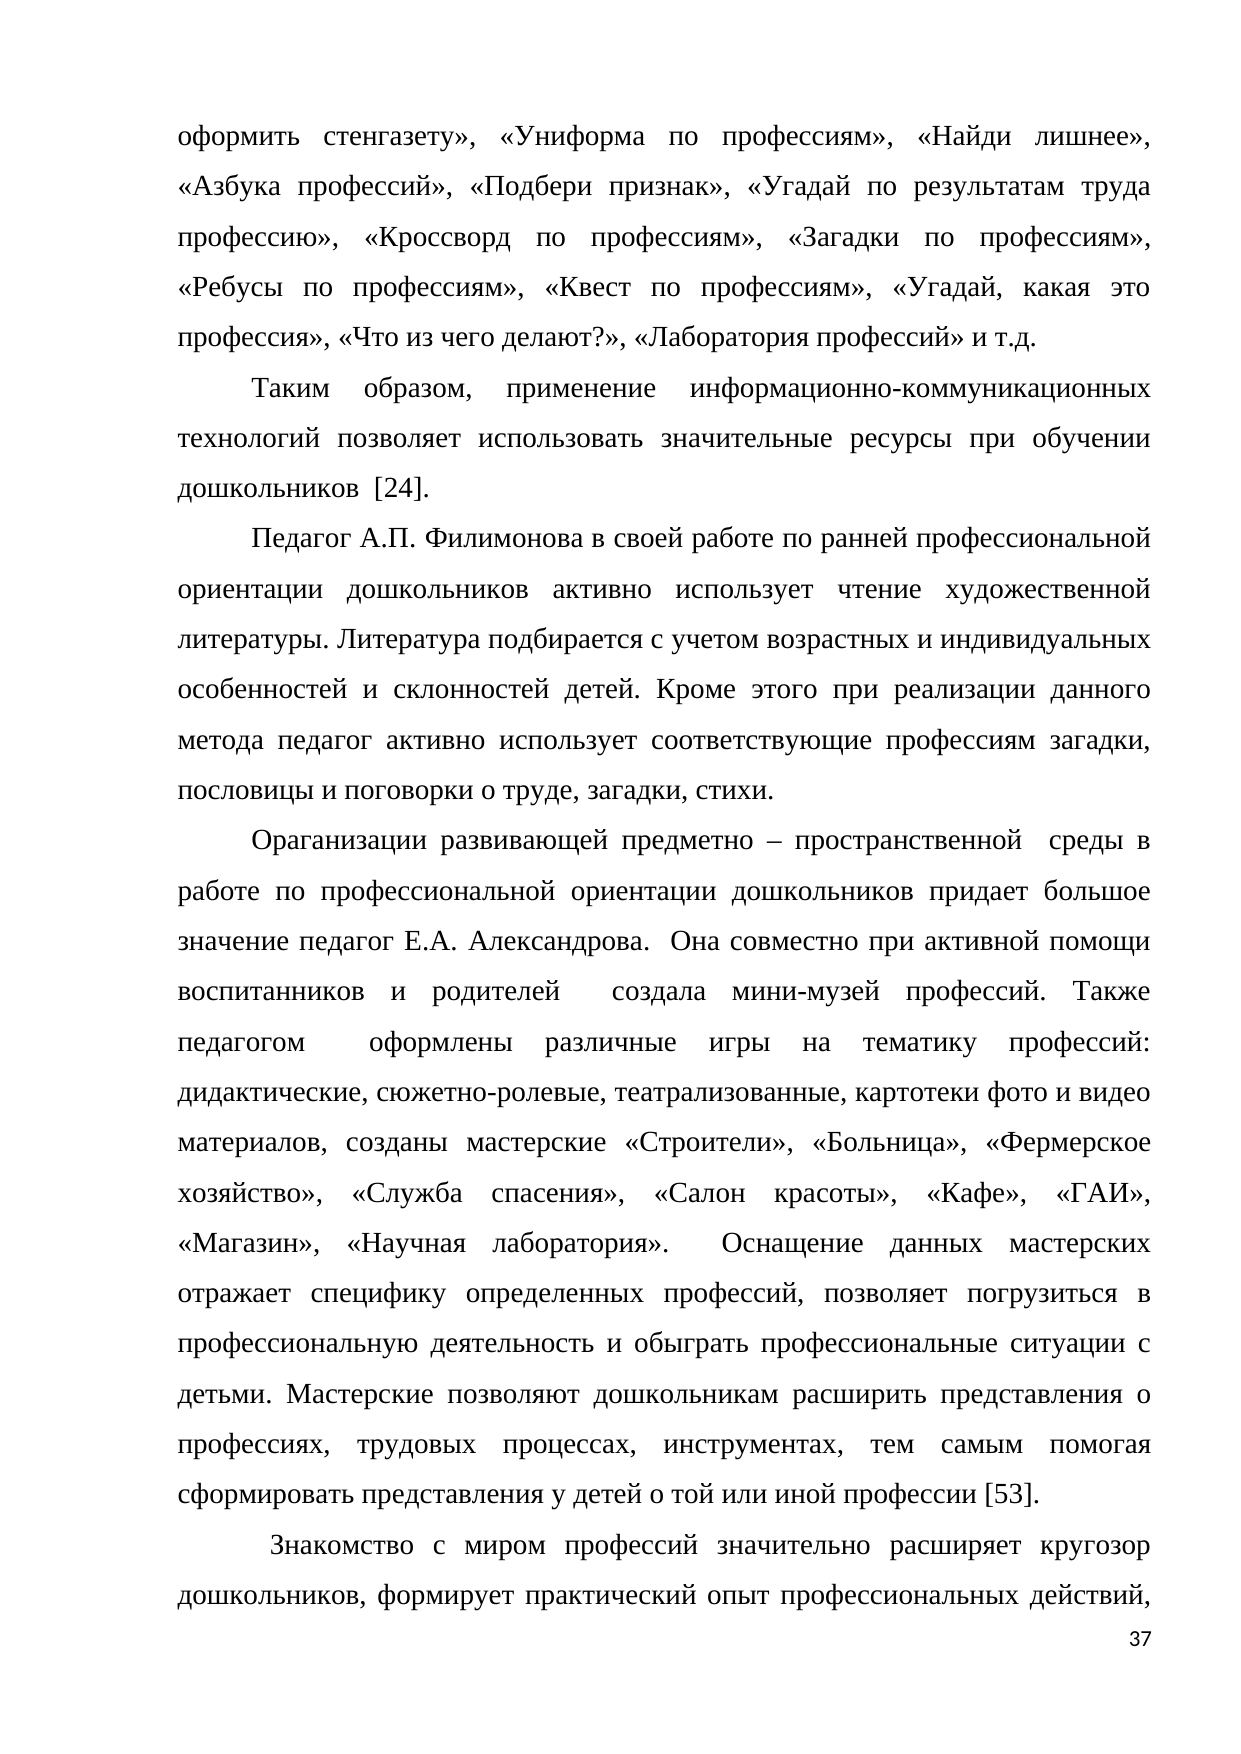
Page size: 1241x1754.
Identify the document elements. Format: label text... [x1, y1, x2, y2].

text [177, 1527, 1152, 1611]
text Таким образом, применение информационно-коммуникационных технологий позволяет использовать значительные ресурсы при обучении дошкольников [24]. [177, 370, 1152, 504]
text Педагог А.П. Филимонова в своей работе по ранней профессиональной ориентации дошкольников активно использует чтение художественной литературы. Литература подбирается с учетом возрастных и индивидуальных особенностей и склонностей детей. Кроме этого при реализации данного метода педагог активно использует соответствующие профессиям загадки, пословицы и поговорки о труде, загадки, стихи. [177, 521, 1152, 806]
text Ораганизации развивающей предметно – пространственной среды в работе по профессиональной ориентации дошкольников придает большое значение педагог Е.А. Александрова. Она совместно при активной помощи воспитанников и родителей создала мини-музей профессий. Также педагогом оформлены различные игры на тематику профессий: дидактические, сюжетно-ролевые, театрализованные, картотеки фото и видео материалов, созданы мастерские «Строители», «Больница», «Фермерское хозяйство», «Служба спасения», «Салон красоты», «Кафе», «ГАИ», «Магазин», «Научная лаборатория». Оснащение данных мастерских отражает специфику определенных профессий, позволяет погрузиться в профессиональную деятельность и обыграть профессиональные ситуации с детьми. Мастерские позволяют дошкольникам расширить представления о профессиях, трудовых процессах, инструментах, тем самым помогая сформировать представления у детей о той или иной профессии [53]. [177, 822, 1152, 1510]
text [177, 118, 1152, 353]
